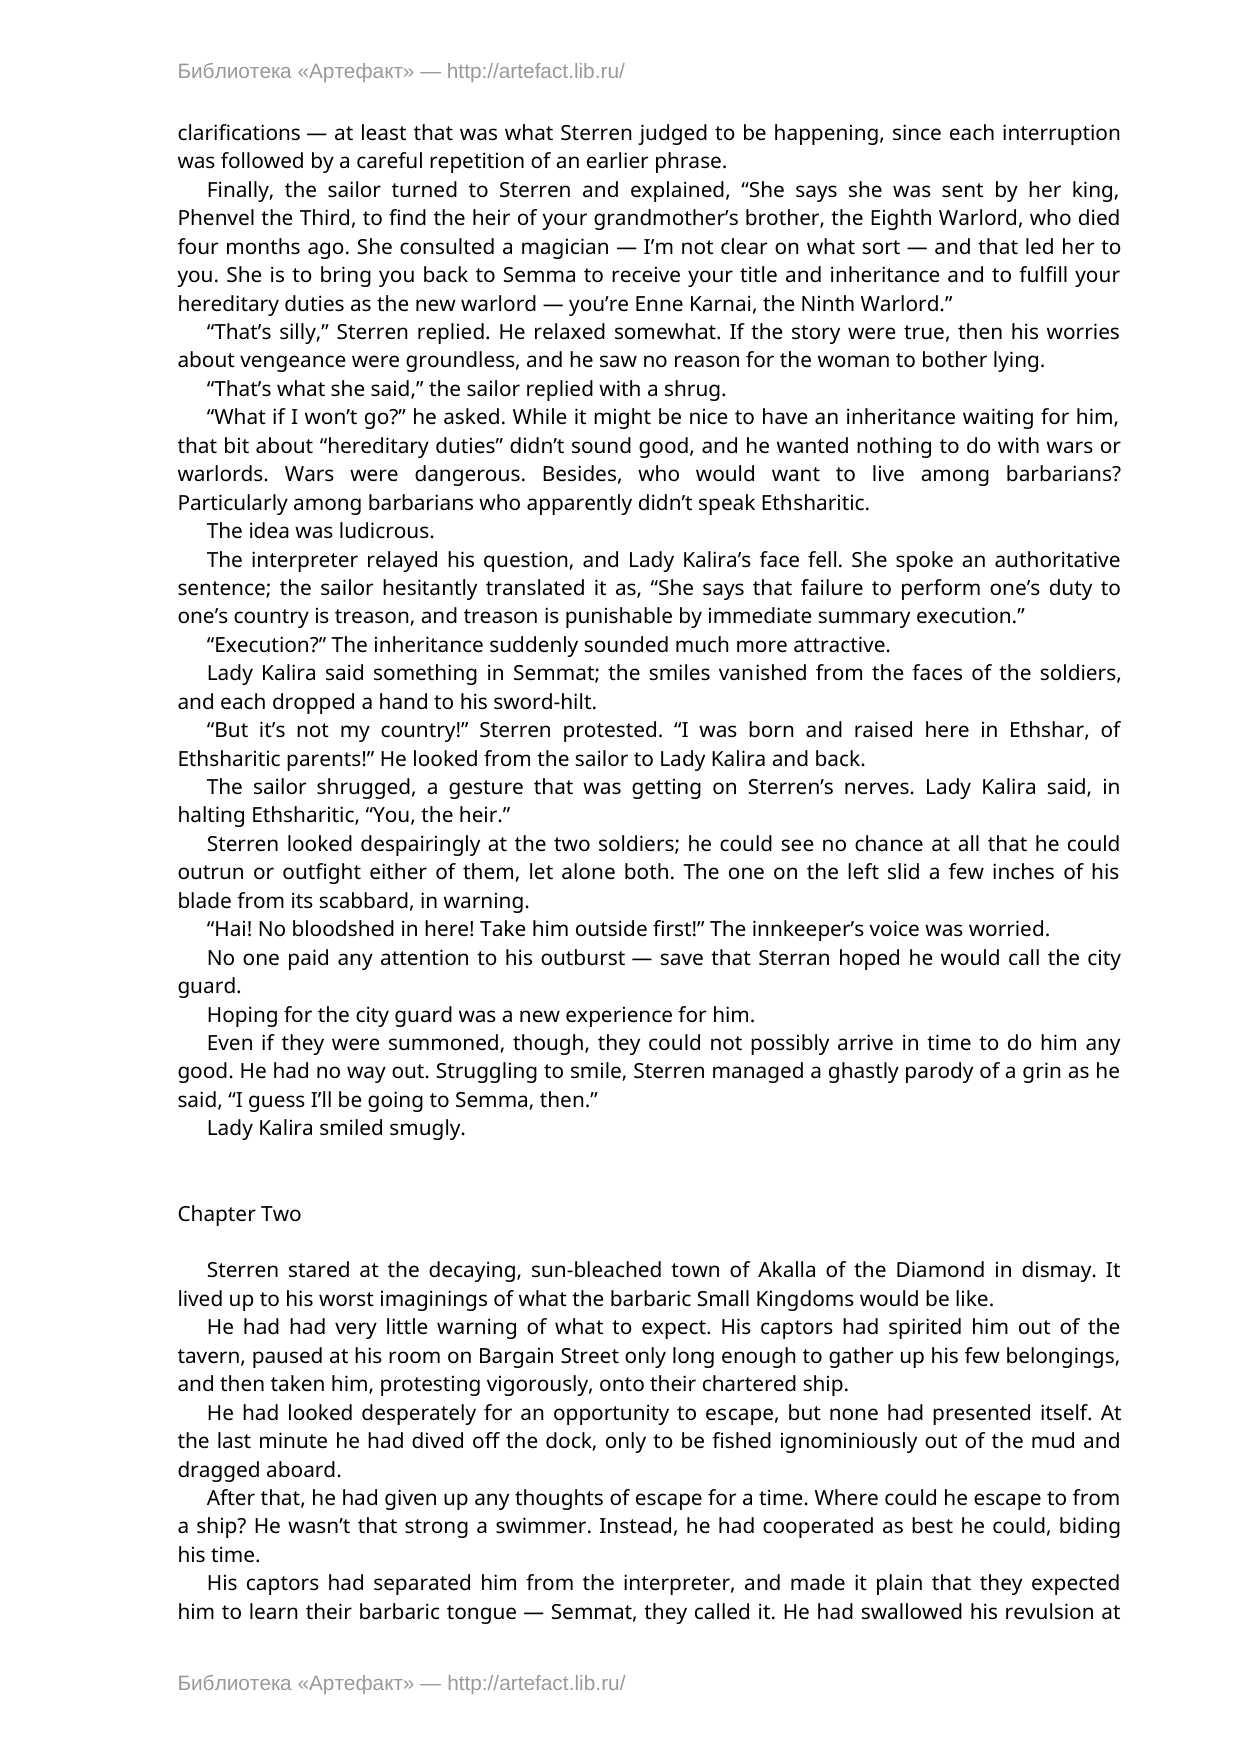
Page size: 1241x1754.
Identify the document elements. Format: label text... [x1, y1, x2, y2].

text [177, 118, 1122, 175]
text The idea was ludicrous. [177, 516, 1122, 545]
text “But it’s not my country!” Sterren protested. “I was born and raised here in Ethshar, of Ethsharitic parents!” He looked from the sailor to Lady Kalira and back. [177, 715, 1122, 772]
text “Hai! No bloodshed in here! Take him outside first!” The innkeeper’s voice was worried. [177, 914, 1122, 943]
text Chapter Two [177, 1199, 1122, 1227]
text Even if they were summoned, though, they could not possibly arrive in time to do him any good. He had no way out. Struggling to smile, Sterren managed a ghastly parody of a grin as he said, “I guess I’ll be going to Semma, then.” [177, 1028, 1122, 1113]
text The sailor shrugged, a gesture that was getting on Sterren’s nerves. Lady Kalira said, in halting Ethsharitic, “You, the heir.” [177, 772, 1122, 829]
text “What if I won’t go?” he asked. While it might be nice to have an inheritance waiting for him, that bit about “hereditary duties” didn’t sound good, and he wanted nothing to do with wars or warlords. Wars were dangerous. Besides, who would want to live among barbarians? Particularly among barbarians who apparently didn’t speak Ethsharitic. [177, 402, 1122, 516]
text “That’s silly,” Sterren replied. He relaxed somewhat. If the story were true, then his worries about vengeance were groundless, and he saw no reason for the woman to bother lying. [177, 317, 1122, 374]
text Hoping for the city guard was a new experience for him. [177, 1000, 1122, 1028]
text The interpreter relayed his question, and Lady Kalira’s face fell. She spoke an authoritative sentence; the sailor hesitantly translated it as, “She says that failure to perform one’s duty to one’s country is treason, and treason is punishable by immediate summary execution.” [177, 545, 1122, 630]
text He had had very little warning of what to expect. His captors had spirited him out of the tavern, paused at his room on Bargain Street only long enough to gather up his few belongings, and then taken him, protesting vigorously, onto their chartered ship. [177, 1312, 1122, 1398]
text “Execution?” The inheritance suddenly sounded much more attractive. [177, 630, 1122, 658]
text Sterren stared at the decaying, sun-bleached town of Akalla of the Diamond in dismay. It lived up to his worst imaginings of what the barbaric Small Kingdoms would be like. [177, 1256, 1122, 1312]
text Lady Kalira said something in Semmat; the smiles vanished from the faces of the soldiers, and each dropped a hand to his sword-hilt. [177, 658, 1122, 715]
text He had looked desperately for an opportunity to escape, but none had presented itself. At the last minute he had dived off the dock, only to be fished ignominiously out of the mud and dragged aboard. [177, 1398, 1122, 1483]
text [177, 1568, 1122, 1625]
text Lady Kalira smiled smugly. [177, 1113, 1122, 1142]
text No one paid any attention to his outburst — save that Sterran hoped he would call the city guard. [177, 943, 1122, 1000]
text After that, he had given up any thoughts of escape for a time. Where could he escape to from a ship? He wasn’t that strong a swimmer. Instead, he had cooperated as best he could, biding his time. [177, 1483, 1122, 1568]
text “That’s what she said,” the sailor replied with a shrug. [177, 374, 1122, 402]
text Finally, the sailor turned to Sterren and explained, “She says she was sent by her king, Phenvel the Third, to find the heir of your grandmother’s brother, the Eighth Warlord, who died four months ago. She consulted a magician — I’m not clear on what sort — and that led her to you. She is to bring you back to Semma to receive your title and inheritance and to fulfill your hereditary duties as the new warlord — you’re Enne Karnai, the Ninth Warlord.” [177, 175, 1122, 317]
text Sterren looked despairingly at the two soldiers; he could see no chance at all that he could outrun or outfight either of them, let alone both. The one on the left slid a few inches of his blade from its scabbard, in warning. [177, 829, 1122, 914]
